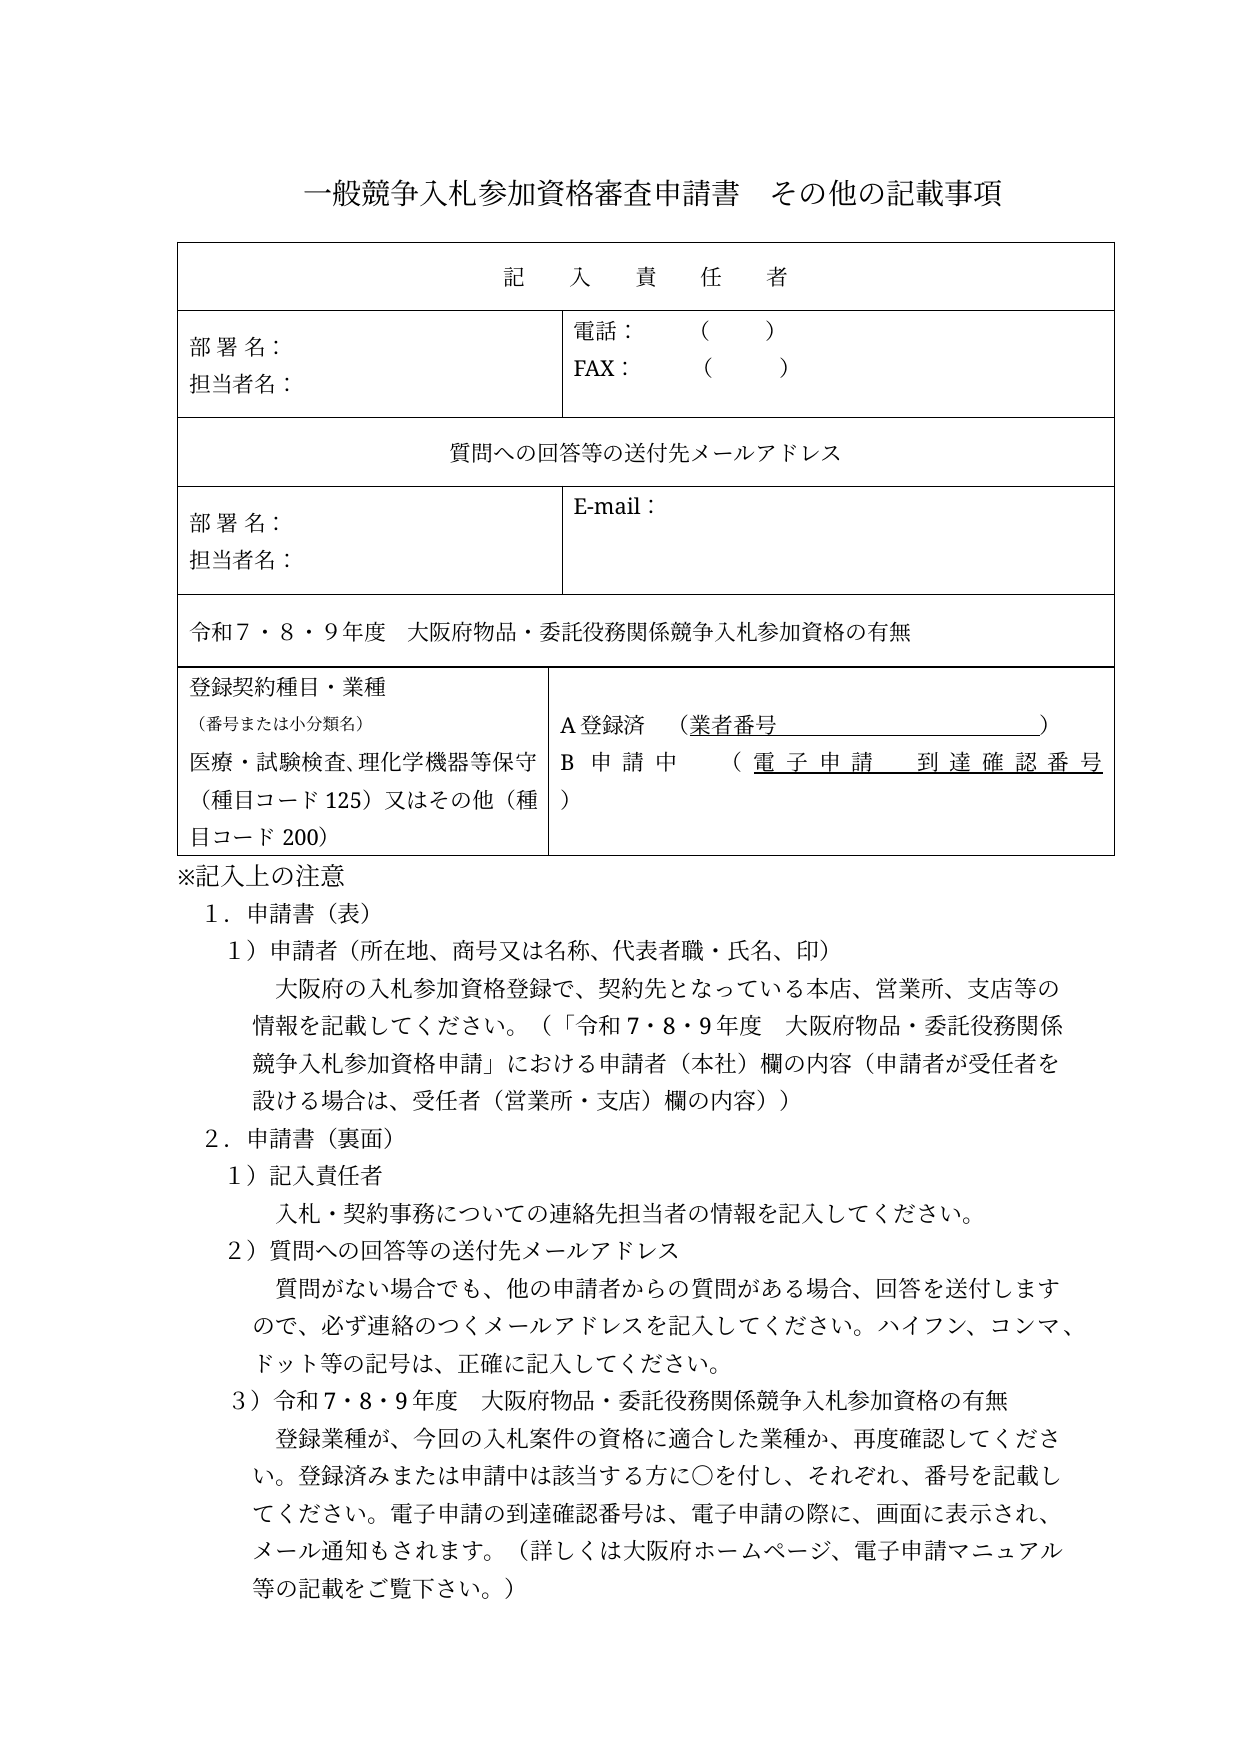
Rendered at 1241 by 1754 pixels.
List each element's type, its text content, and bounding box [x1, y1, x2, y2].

text １）申請者（所在地、商号又は名称、代表者職・氏名、印） [177, 931, 1063, 968]
text １）記入責任者 [177, 1156, 1063, 1193]
text 一般競争入札参加資格審査申請書 その他の記載事項 [243, 154, 1063, 229]
text 大阪府の入札参加資格登録で、契約先となっている本店、営業所、支店等の情報を記載してください。（「令和7・8・9年度 大阪府物品・委託役務関係競争入札参加資格申請」における申請者（本社）欄の内容（申請者が受任者を設ける場合は、受任者（営業所・支店）欄の内容）） [252, 968, 1063, 1118]
table_cell 部 署 名： 担当者名： [178, 311, 562, 417]
text 質問がない場合でも、他の申請者からの質問がある場合、回答を送付しますので、必ず連絡のつくメールアドレスを記入してください。ハイフン、コンマ、ドット等の記号は、正確に記入してください。 [252, 1268, 1063, 1381]
text ※記入上の注意 [177, 856, 1063, 893]
table_cell 質問への回答等の送付先メールアドレス [178, 418, 1114, 486]
text ３）令和7・8・9年度 大阪府物品・委託役務関係競争入札参加資格の有無 [227, 1381, 1063, 1418]
table_cell E-mail： [563, 487, 1114, 594]
table_cell A登録済 （業者番号 ） B申請中 （電子申請 到達確認番号 ） [549, 668, 1114, 855]
text ２．申請書（裏面） [177, 1118, 1063, 1156]
table_cell 部 署 名： 担当者名： [178, 487, 562, 594]
table_cell 電話： （ ） FAX： （ ） [563, 311, 1114, 417]
table_header 記 入 責 任 者 [178, 243, 1114, 310]
table_cell 登録契約種目・業種 （番号または小分類名） 医療・試験検査､理化学機器等保守（種目コード125）又はその他（種目コード 200） [178, 668, 548, 855]
text 入札・契約事務についての連絡先担当者の情報を記入してください。 [252, 1193, 1063, 1231]
text １．申請書（表） [177, 893, 1063, 931]
text ２）質問への回答等の送付先メールアドレス [177, 1231, 1063, 1268]
text 登録業種が、今回の入札案件の資格に適合した業種か、再度確認してください。登録済みまたは申請中は該当する方に○を付し、それぞれ、番号を記載してください。電子申請の到達確認番号は、電子申請の際に、画面に表示され、メール通知もされます。（詳しくは大阪府ホームページ、電子申請マニュアル等の記載をご覧下さい。） [252, 1418, 1063, 1606]
table_cell 令和７・８・９年度 大阪府物品・委託役務関係競争入札参加資格の有無 [178, 595, 1114, 666]
